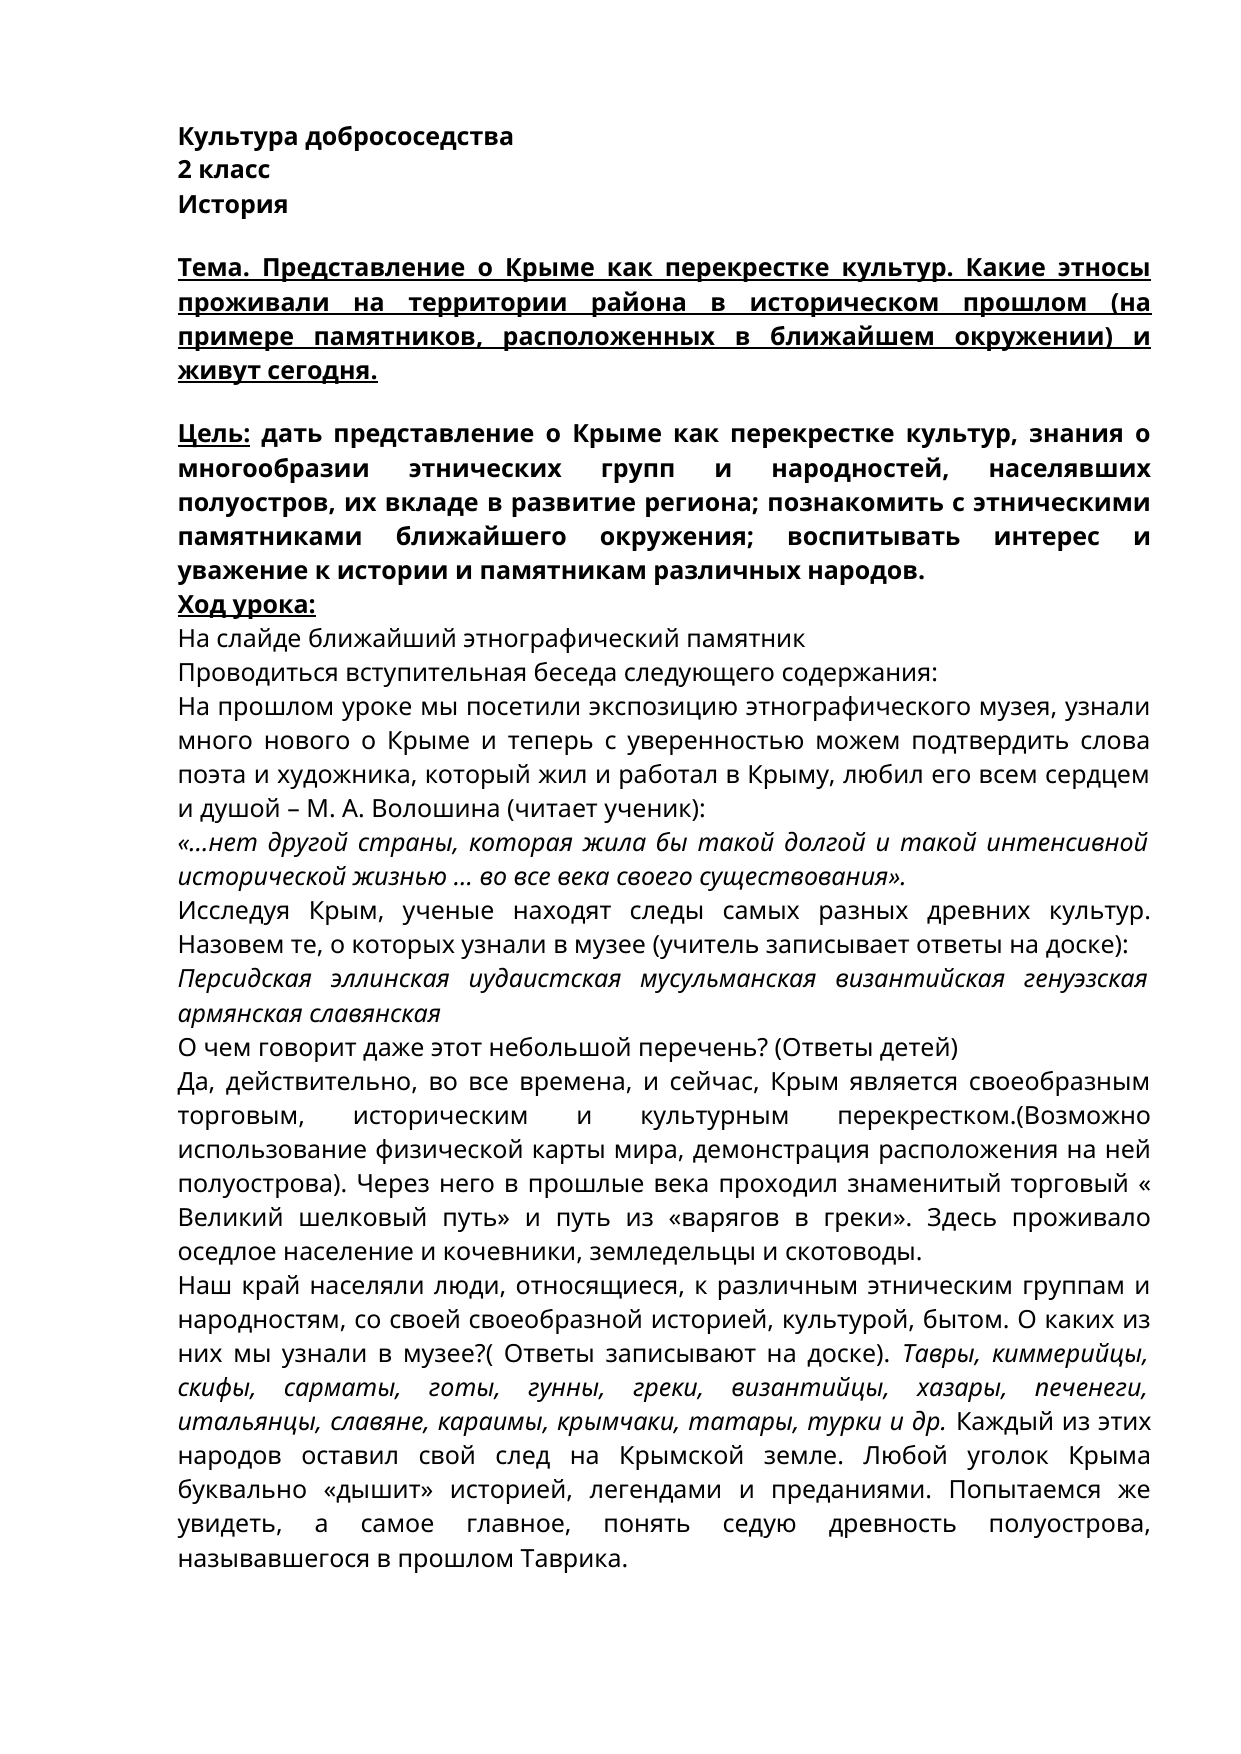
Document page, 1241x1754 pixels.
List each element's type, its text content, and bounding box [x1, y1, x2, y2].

text Тема. Представление о Крыме как перекрестке культур. Какие этносы проживали на территории района в историческом прошлом (на примере памятников, расположенных в ближайшем окружении) и живут сегодня. [177, 250, 1152, 313]
text 2 класс [177, 152, 1152, 186]
text Да, действительно, во все времена, и сейчас, Крым является своеобразным торговым, историческим и культурным перекрестком.(Возможно использование физической карты мира, демонстрация расположения на ней полуострова). Через него в прошлые века проходил знаменитый торговый « Великий шелковый путь» и путь из «варягов в греки». Здесь проживало оседлое население и кочевники, земледельцы и скотоводы. [177, 1063, 1152, 1268]
text Проводиться вступительная беседа следующего содержания: [177, 654, 1152, 689]
text На слайде ближайший этнографический памятник [177, 621, 1152, 654]
text Культура добрососедства [177, 118, 1152, 152]
text Ход урока: [177, 586, 1152, 621]
text Наш край населяли люди, относящиеся, к различным этническим группам и народностям, со своей своеобразной историей, культурой, бытом. О каких из них мы узнали в музее?( Ответы записывают на доске). Тавры, киммерийцы, скифы, сарматы, готы, гунны, греки, византийцы, хазары, печенеги, итальянцы, славяне, караимы, крымчаки, татары, турки и др. Каждый из этих народов оставил свой след на Крымской земле. Любой уголок Крыма буквально «дышит» историей, легендами и преданиями. Попытаемся же увидеть, а самое главное, понять седую древность полуострова, называвшегося в прошлом Таврика. [177, 1268, 1152, 1574]
text Цель: дать представление о Крыме как перекрестке культур, знания о многообразии этнических групп и народностей, населявших полуостров, их вкладе в развитие региона; познакомить с этническими памятниками ближайшего окружения; воспитывать интерес и уважение к истории и памятникам различных народов. [177, 416, 1152, 586]
text На прошлом уроке мы посетили экспозицию этнографического музея, узнали много нового о Крыме и теперь с уверенностью можем подтвердить слова поэта и художника, который жил и работал в Крыму, любил его всем сердцем и душой – М. А. Волошина (читает ученик): [177, 689, 1152, 825]
text О чем говорит даже этот небольшой перечень? (Ответы детей) [177, 1029, 1152, 1063]
text История [177, 186, 1152, 220]
text «…нет другой страны, которая жила бы такой долгой и такой интенсивной исторической жизнью … во все века своего существования». [177, 825, 1152, 893]
text Исследуя Крым, ученые находят следы самых разных древних культур. Назовем те, о которых узнали в музее (учитель записывает ответы на доске): [177, 893, 1152, 961]
text Персидская эллинская иудаистская мусульманская византийская генуэзская армянская славянская [177, 961, 1152, 1029]
text Тема. Представление о Крыме как перекрестке культур. Какие этносы проживали на территории района в историческом прошлом (на примере памятников, расположенных в ближайшем окружении) и живут сегодня. [177, 314, 1152, 386]
